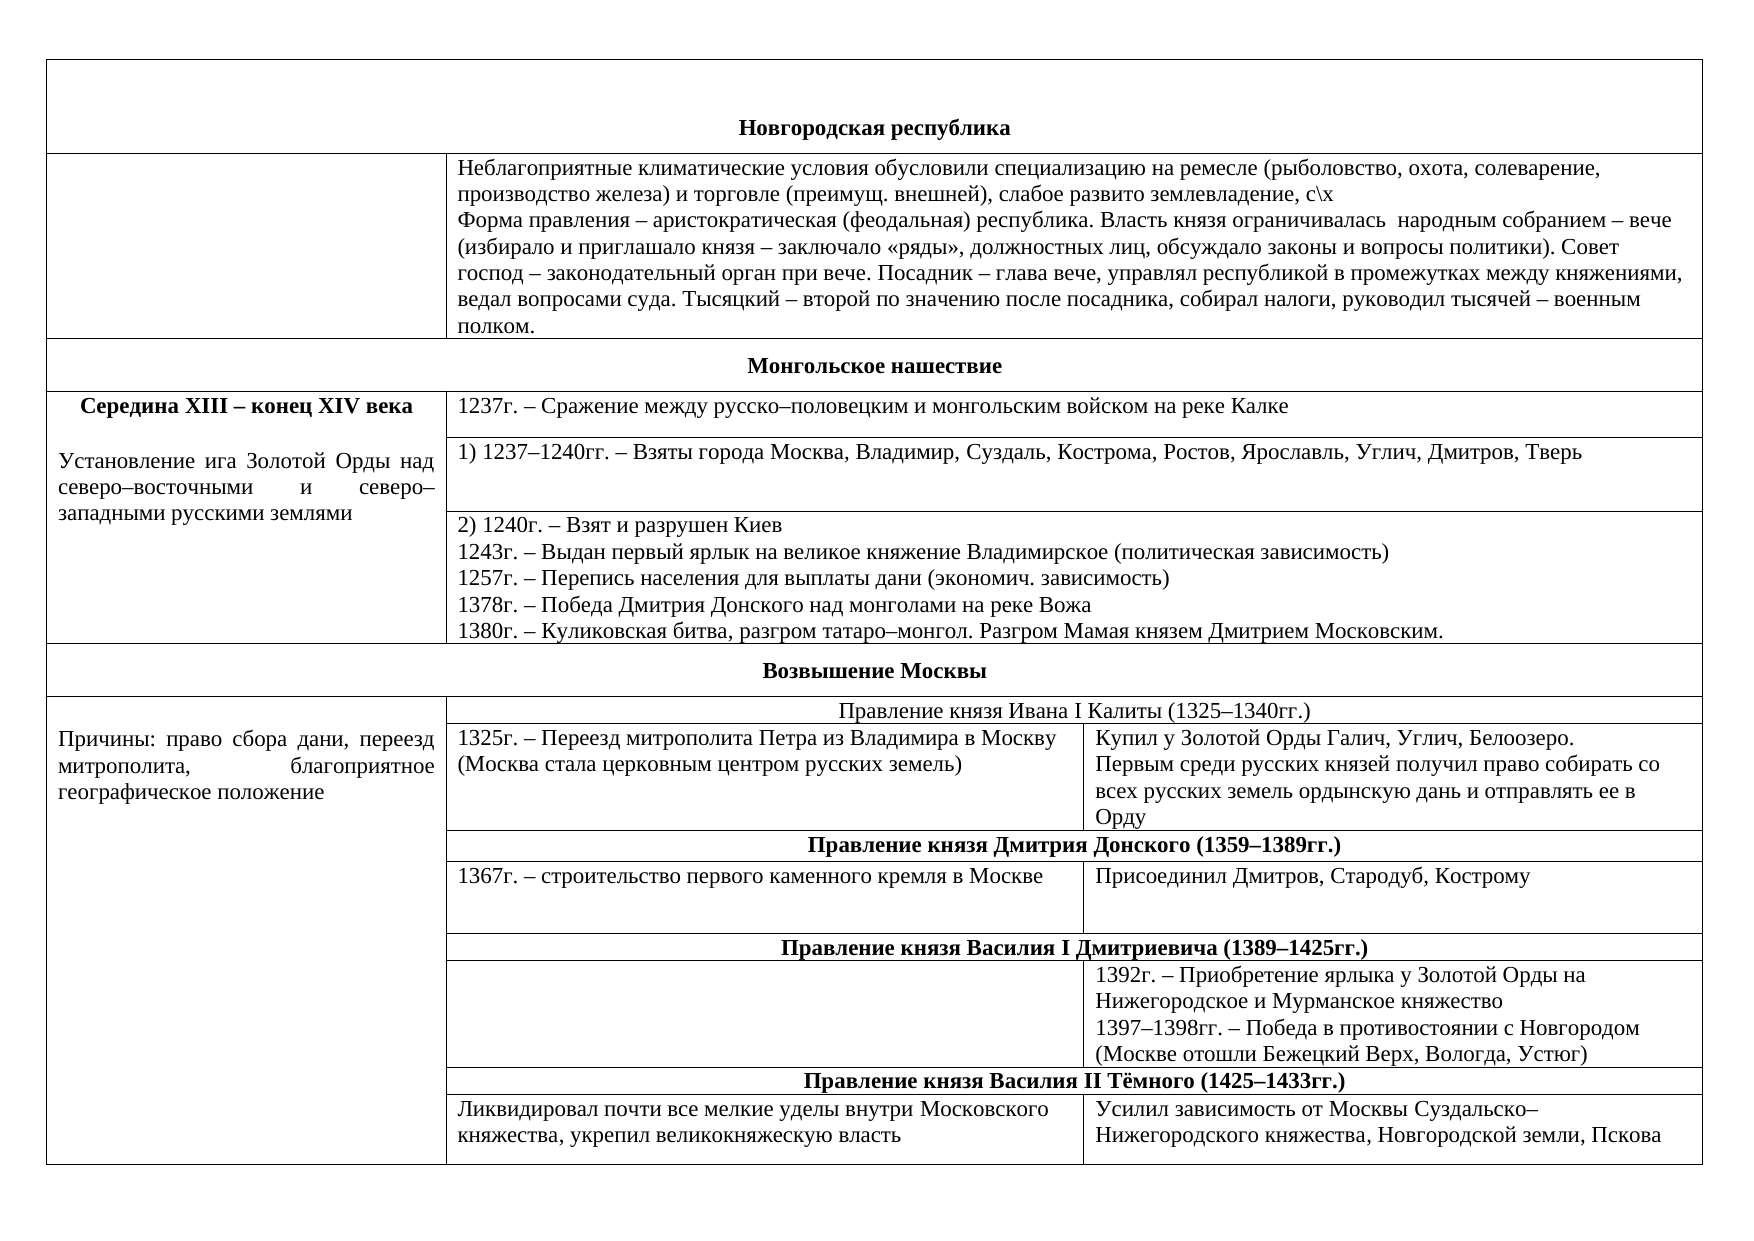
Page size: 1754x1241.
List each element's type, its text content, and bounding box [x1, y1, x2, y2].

table_cell Возвышение Москвы [47, 644, 1702, 696]
table_cell 1237г. – Сражение между русско–половецким и монгольским войском на реке Калке [447, 392, 1702, 437]
table_cell Правление князя Ивана I Калиты (1325–1340гг.) [447, 697, 1702, 723]
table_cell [47, 60, 1702, 153]
table_cell Ликвидировал почти все мелкие уделы внутри Московского княжества, укрепил великокняжескую власть [447, 1095, 1083, 1164]
table_cell Неблагоприятные климатические условия обусловили специализацию на ремесле (рыболовство, охота, солеварение, производство железа) и торговле (преимущ. внешней), слабое развито землевладение, с\х Форма правления – аристократическая (феодальная) республика. Власть князя ограничивалась народным собранием – вече (избирало и приглашало князя – заключало «ряды», должностных лиц, обсуждало законы и вопросы политики). Совет господ – законодательный орган при вече. Посадник – глава вече, управлял республикой в промежутках между княжениями, ведал вопросами суда. Тысяцкий – второй по значению после посадника, собирал налоги, руководил тысячей – военным полком. [447, 154, 1702, 338]
table_cell Присоединил Дмитров, Стародуб, Кострому [1084, 862, 1702, 933]
table_cell 1325г. – Переезд митрополита Петра из Владимира в Москву (Москва стала церковным центром русских земель) [447, 724, 1083, 829]
table_cell [47, 154, 446, 338]
table_cell Купил у Золотой Орды Галич, Углич, Белоозеро. Первым среди русских князей получил право собирать со всех русских земель ордынскую дань и отправлять ее в Орду [1084, 724, 1702, 829]
table_cell Правление князя Дмитрия Донского (1359–1389гг.) [447, 831, 1702, 861]
table_cell Правление князя Василия I Дмитриевича (1389–1425гг.) [447, 934, 1702, 960]
table_cell 2) 1240г. – Взят и разрушен Киев 1243г. – Выдан первый ярлык на великое княжение Владимирское (политическая зависимость) 1257г. – Перепись населения для выплаты дани (экономич. зависимость) 1378г. – Победа Дмитрия Донского над монголами на реке Вожа 1380г. – Куликовская битва, разгром татаро–монгол. Разгром Мамая князем Дмитрием Московским. [447, 512, 1702, 643]
table_cell 1) 1237–1240гг. – Взяты города Москва, Владимир, Суздаль, Кострома, Ростов, Ярославль, Углич, Дмитров, Тверь [447, 438, 1702, 511]
table_cell 1367г. – строительство первого каменного кремля в Москве [447, 862, 1083, 933]
table_cell Причины: право сбора дани, переезд митрополита, благоприятное географическое положение [47, 697, 446, 1164]
table_cell [447, 961, 1083, 1067]
table_cell Середина XIII – конец XIV века Установление ига Золотой Орды над северо–восточными и северо–западными русскими землями [47, 392, 446, 643]
table_cell Монгольское нашествие [47, 339, 1702, 391]
table_cell Усилил зависимость от Москвы Суздальско–Нижегородского княжества, Новгородской земли, Пскова [1084, 1095, 1702, 1164]
table_cell Правление князя Василия II Тёмного (1425–1433гг.) [447, 1068, 1702, 1094]
table_cell 1392г. – Приобретение ярлыка у Золотой Орды на Нижегородское и Мурманское княжество 1397–1398гг. – Победа в противостоянии с Новгородом (Москве отошли Бежецкий Верх, Вологда, Устюг) [1084, 961, 1702, 1067]
